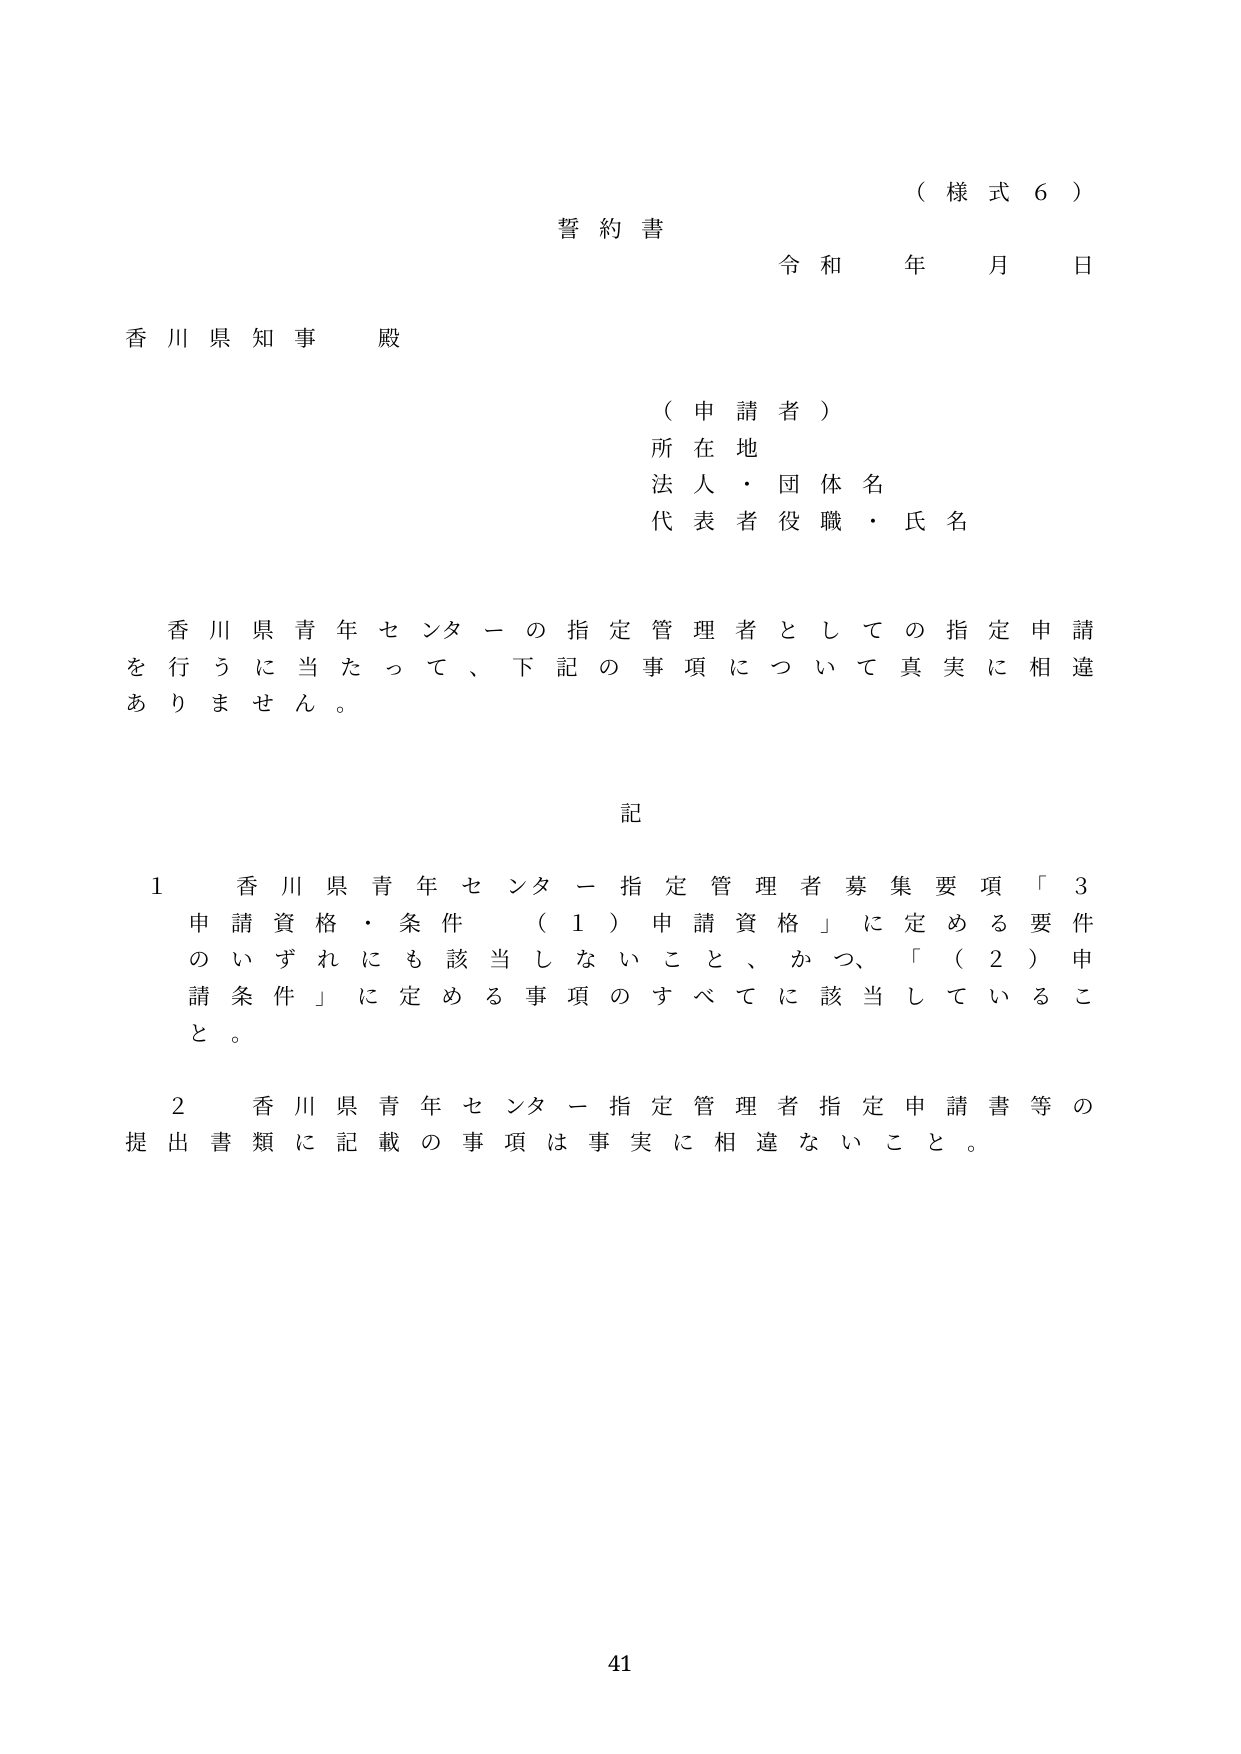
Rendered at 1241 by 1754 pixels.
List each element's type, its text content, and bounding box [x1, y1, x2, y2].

text 香川県知事 殿 [126, 318, 1114, 355]
text 誓約書 [126, 209, 1114, 245]
text 法人・団体名 [632, 465, 1114, 501]
text 令和 年 月 日 [126, 245, 1114, 282]
text １ 香川県青年センター指定管理者募集要項「３ 申請資格・条件 （１）申請資格」に定める要件のいずれにも該当しないこと、かつ、「（２）申請条件」に定める事項のすべてに該当していること。 [146, 867, 1114, 1050]
text 記 [126, 794, 1114, 830]
text 所在地 [632, 428, 1114, 465]
text 代表者役職・氏名 [632, 501, 1114, 538]
text ２ 香川県青年センター指定管理者指定申請書等の提出書類に記載の事項は事実に相違ないこと。 [126, 1086, 1114, 1159]
text 香川県青年センターの指定管理者としての指定申請を行うに当たって、下記の事項について真実に相違ありません。 [126, 611, 1114, 721]
text （様式６） [130, 172, 1114, 209]
text （申請者） [632, 392, 1114, 428]
